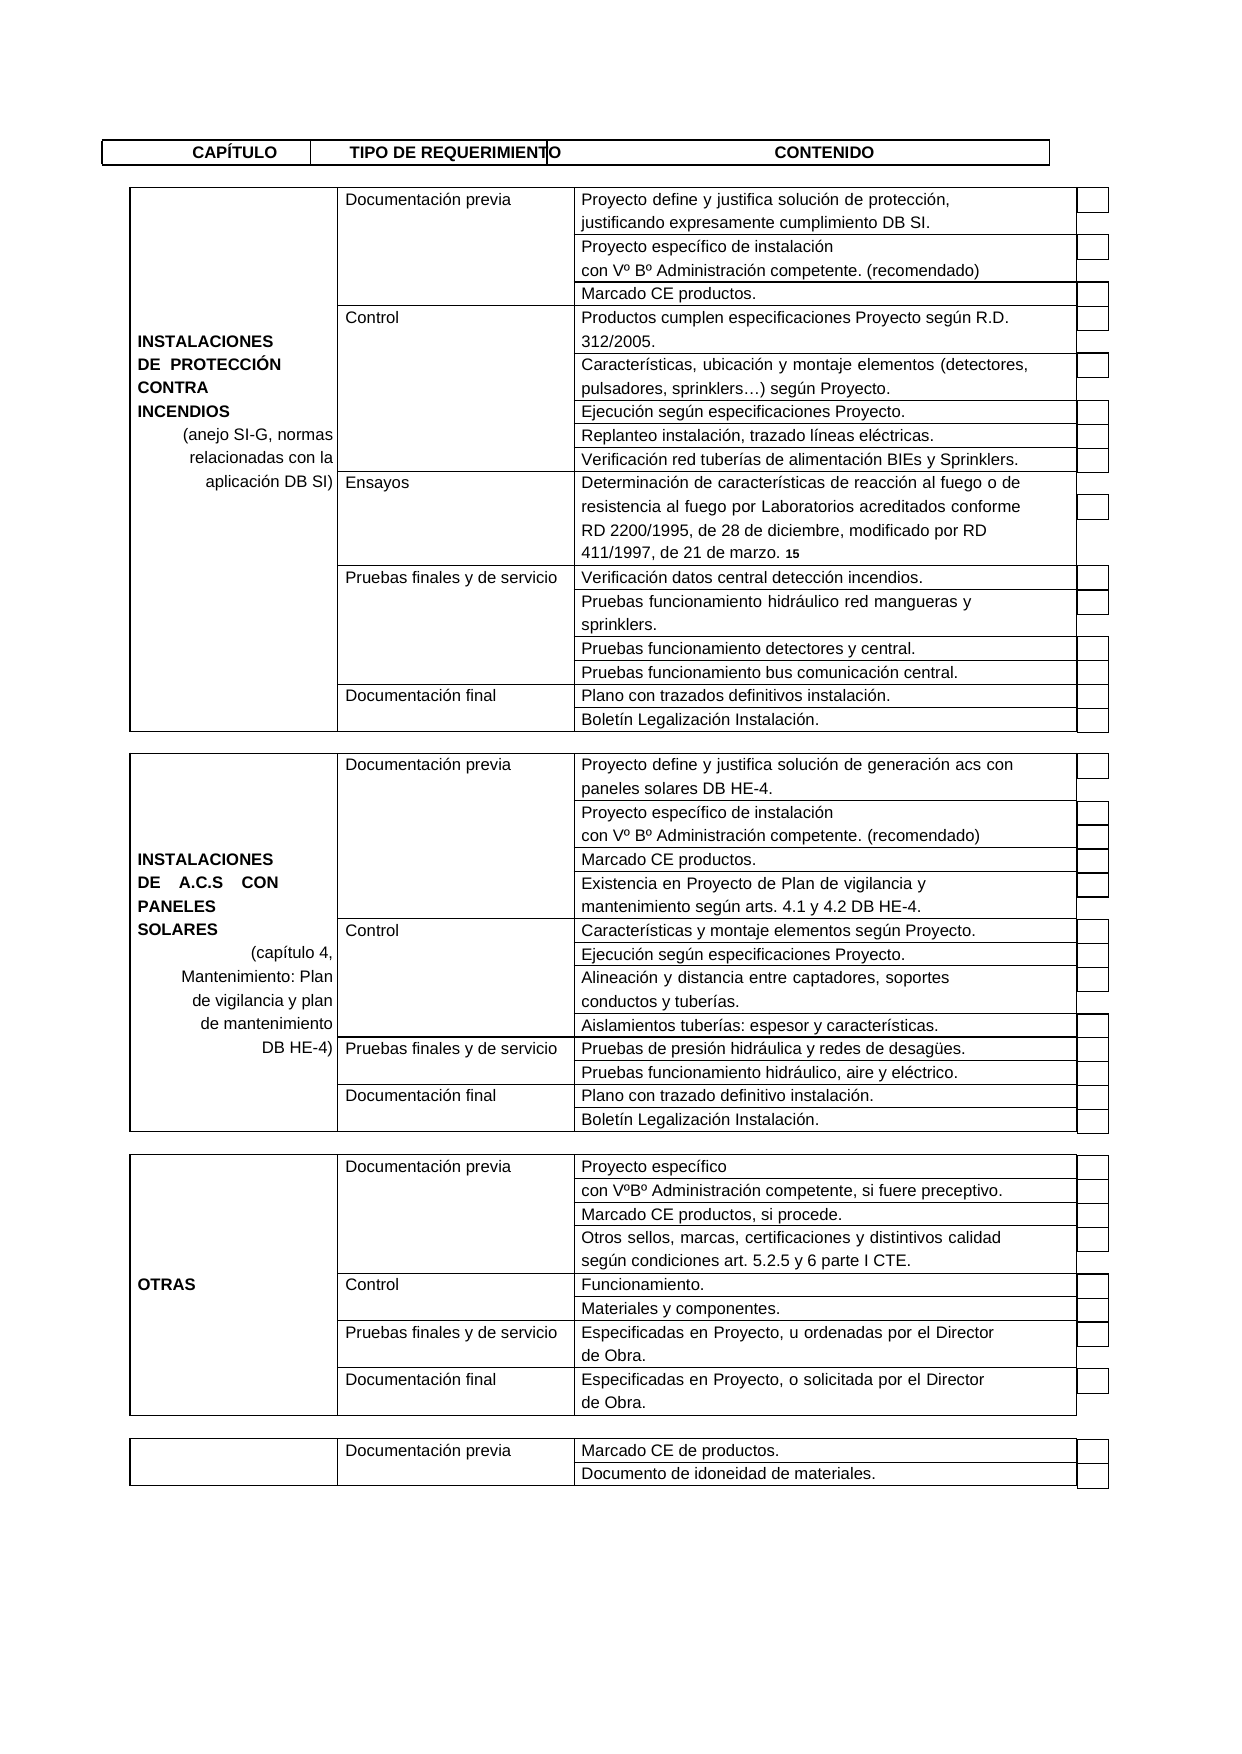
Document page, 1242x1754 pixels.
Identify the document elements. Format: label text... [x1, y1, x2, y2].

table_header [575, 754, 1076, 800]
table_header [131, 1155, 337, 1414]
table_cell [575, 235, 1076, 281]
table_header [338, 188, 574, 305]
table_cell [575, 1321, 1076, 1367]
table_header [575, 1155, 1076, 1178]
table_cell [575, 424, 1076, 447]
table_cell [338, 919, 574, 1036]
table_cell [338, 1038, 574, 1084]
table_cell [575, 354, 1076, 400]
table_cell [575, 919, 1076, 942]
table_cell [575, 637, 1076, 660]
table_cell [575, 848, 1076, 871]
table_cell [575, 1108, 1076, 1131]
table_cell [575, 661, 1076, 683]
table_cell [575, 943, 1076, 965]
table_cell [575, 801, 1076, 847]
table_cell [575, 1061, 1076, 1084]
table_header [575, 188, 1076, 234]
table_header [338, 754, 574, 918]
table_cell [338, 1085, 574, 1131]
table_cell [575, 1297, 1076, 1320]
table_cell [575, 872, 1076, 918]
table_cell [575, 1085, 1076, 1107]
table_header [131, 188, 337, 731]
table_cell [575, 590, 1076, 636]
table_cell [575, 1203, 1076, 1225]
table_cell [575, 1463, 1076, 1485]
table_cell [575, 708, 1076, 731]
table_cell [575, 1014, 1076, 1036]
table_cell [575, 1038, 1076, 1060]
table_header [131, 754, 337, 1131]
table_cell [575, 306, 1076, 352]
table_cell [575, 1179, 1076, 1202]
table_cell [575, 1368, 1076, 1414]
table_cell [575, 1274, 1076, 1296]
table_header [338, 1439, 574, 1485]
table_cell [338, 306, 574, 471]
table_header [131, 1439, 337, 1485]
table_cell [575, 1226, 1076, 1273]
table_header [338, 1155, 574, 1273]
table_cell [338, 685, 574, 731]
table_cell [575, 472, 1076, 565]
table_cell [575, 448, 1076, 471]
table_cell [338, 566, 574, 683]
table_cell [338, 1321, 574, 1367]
text CAPÍTULO TIPO DE REQUERIMIENTO CONTENIDO [192, 142, 1155, 162]
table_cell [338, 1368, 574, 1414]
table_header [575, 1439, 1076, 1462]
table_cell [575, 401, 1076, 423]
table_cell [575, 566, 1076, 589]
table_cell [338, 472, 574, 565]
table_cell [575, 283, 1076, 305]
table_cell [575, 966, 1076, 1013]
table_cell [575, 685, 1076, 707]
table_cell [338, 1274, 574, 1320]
